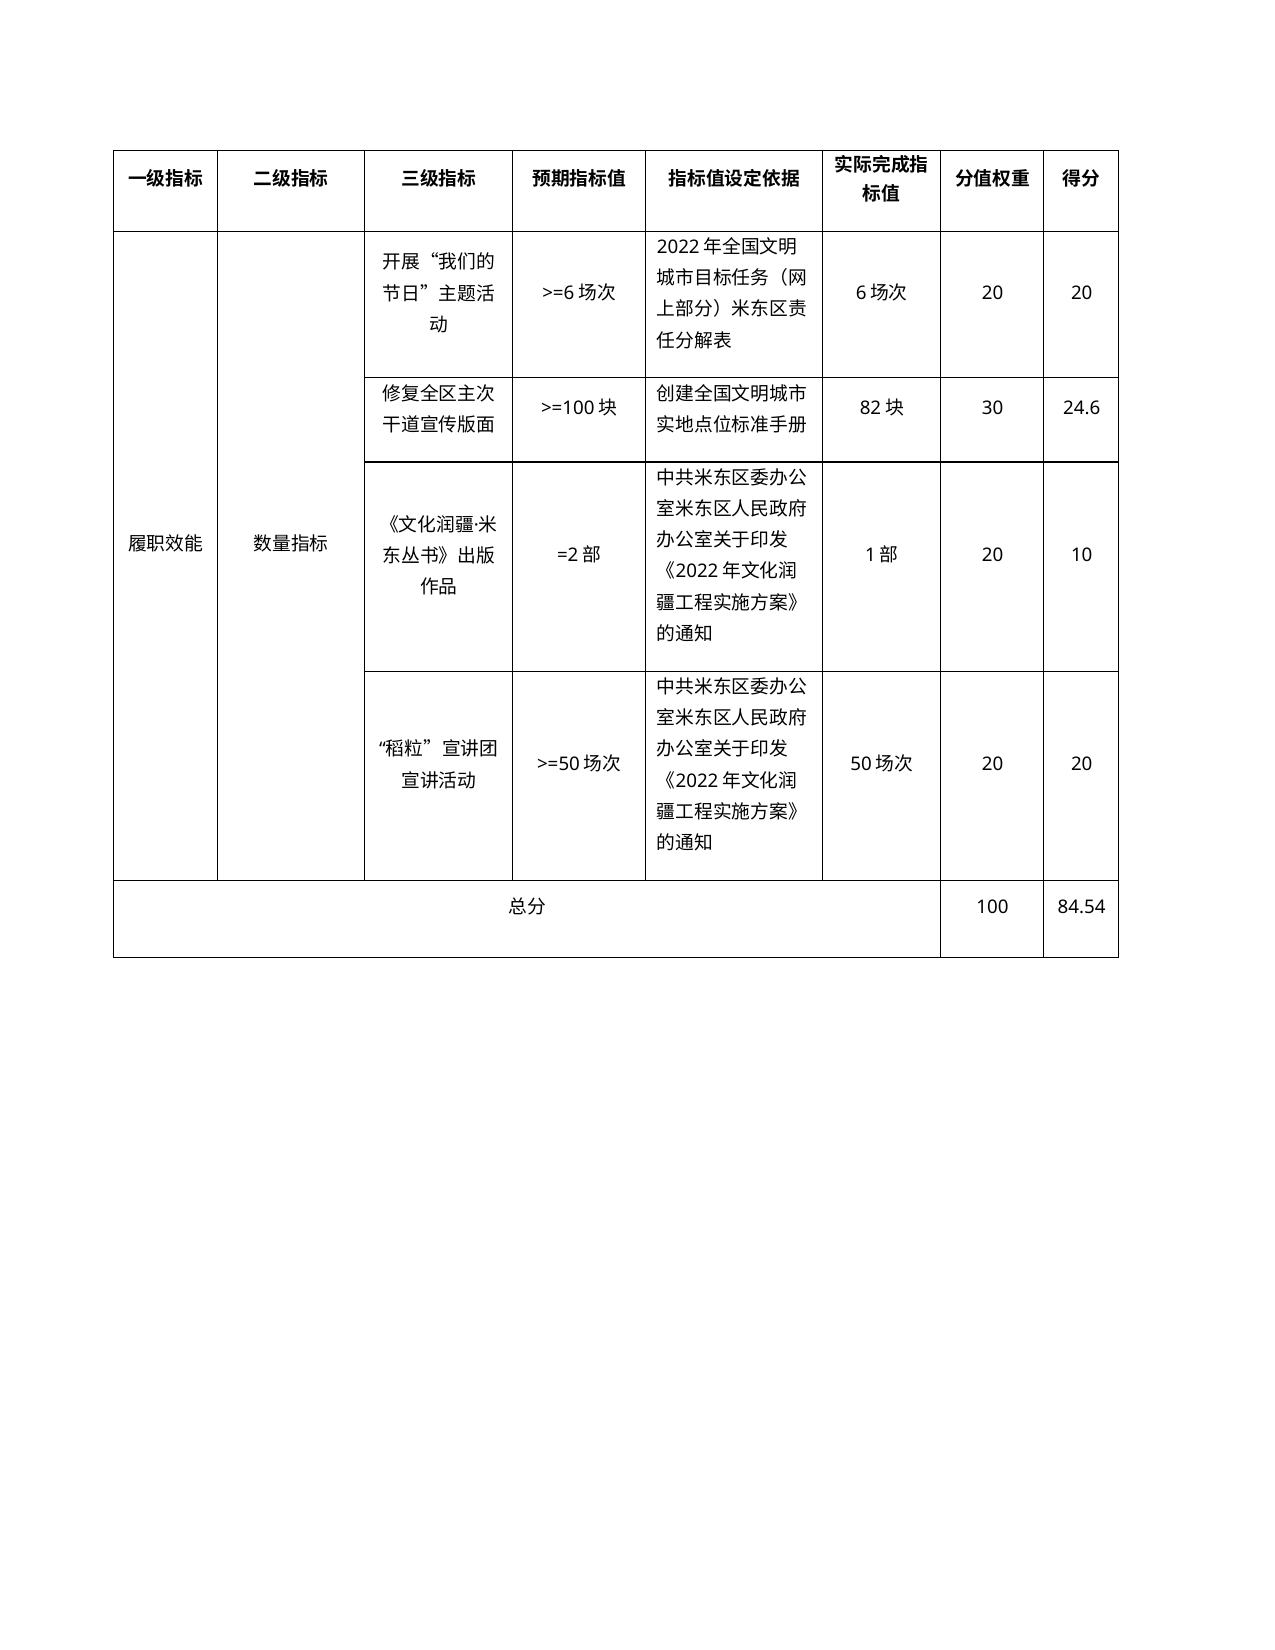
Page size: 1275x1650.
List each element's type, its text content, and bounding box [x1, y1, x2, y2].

table_cell 得分 [1044, 151, 1118, 231]
table_cell 1部 [823, 463, 940, 671]
table_cell =2部 [513, 463, 645, 671]
table_cell 82块 [823, 378, 940, 461]
table_cell 《文化润疆·米东丛书》出版作品 [365, 463, 512, 671]
table_cell 指标值设定依据 [646, 151, 822, 231]
table_cell 2022年全国文明城市目标任务（网上部分）米东区责任分解表 [646, 232, 822, 377]
table_cell 30 [941, 378, 1043, 461]
table_cell 50场次 [823, 672, 940, 880]
table_cell 预期指标值 [513, 151, 645, 231]
table_cell 履职效能 [114, 232, 217, 880]
table_cell 一级指标 [114, 151, 217, 231]
table_cell 20 [941, 463, 1043, 671]
table_cell 84.54 [1044, 881, 1118, 957]
table_cell 总分 [114, 881, 940, 957]
table_cell >=6场次 [513, 232, 645, 377]
table_cell 20 [941, 232, 1043, 377]
table_cell 中共米东区委办公室米东区人民政府办公室关于印发《2022年文化润疆工程实施方案》的通知 [646, 672, 822, 880]
table_cell 24.6 [1044, 378, 1118, 461]
table_cell 开展“我们的节日”主题活动 [365, 232, 512, 377]
table_cell 分值权重 [941, 151, 1043, 231]
table_cell 100 [941, 881, 1043, 957]
table_cell 数量指标 [218, 232, 364, 880]
table_cell 修复全区主次干道宣传版面 [365, 378, 512, 461]
table_cell 三级指标 [365, 151, 512, 231]
table_cell >=100块 [513, 378, 645, 461]
table_cell 中共米东区委办公室米东区人民政府办公室关于印发《2022年文化润疆工程实施方案》的通知 [646, 463, 822, 671]
table_cell 20 [941, 672, 1043, 880]
table_cell >=50场次 [513, 672, 645, 880]
table_cell 创建全国文明城市实地点位标准手册 [646, 378, 822, 461]
table_cell 实际完成指标值 [823, 151, 940, 231]
table_cell “稻粒”宣讲团宣讲活动 [365, 672, 512, 880]
table_cell 10 [1044, 463, 1118, 671]
table_cell 二级指标 [218, 151, 364, 231]
table_cell 20 [1044, 672, 1118, 880]
table_cell 6场次 [823, 232, 940, 377]
table_cell 20 [1044, 232, 1118, 377]
